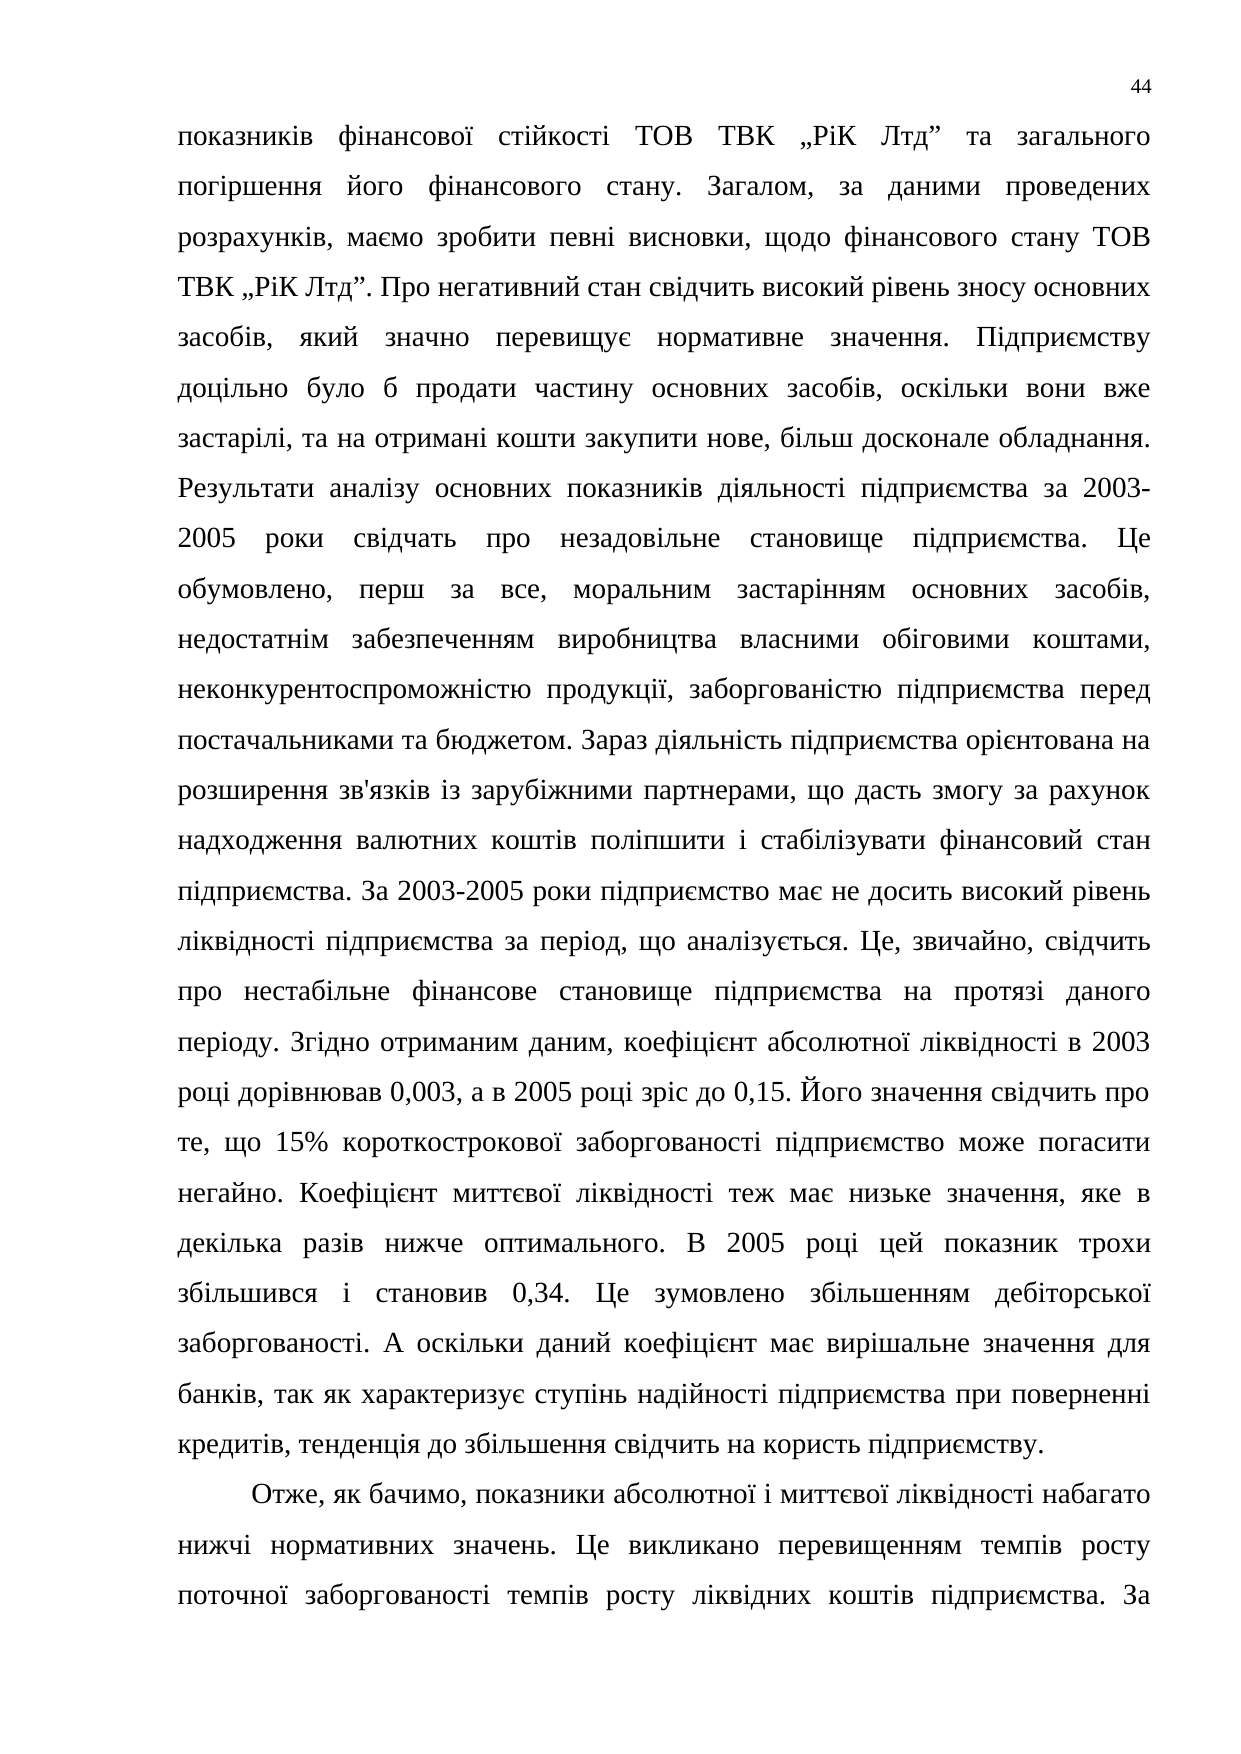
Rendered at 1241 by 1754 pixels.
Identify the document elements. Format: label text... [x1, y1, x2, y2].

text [177, 1477, 1152, 1611]
